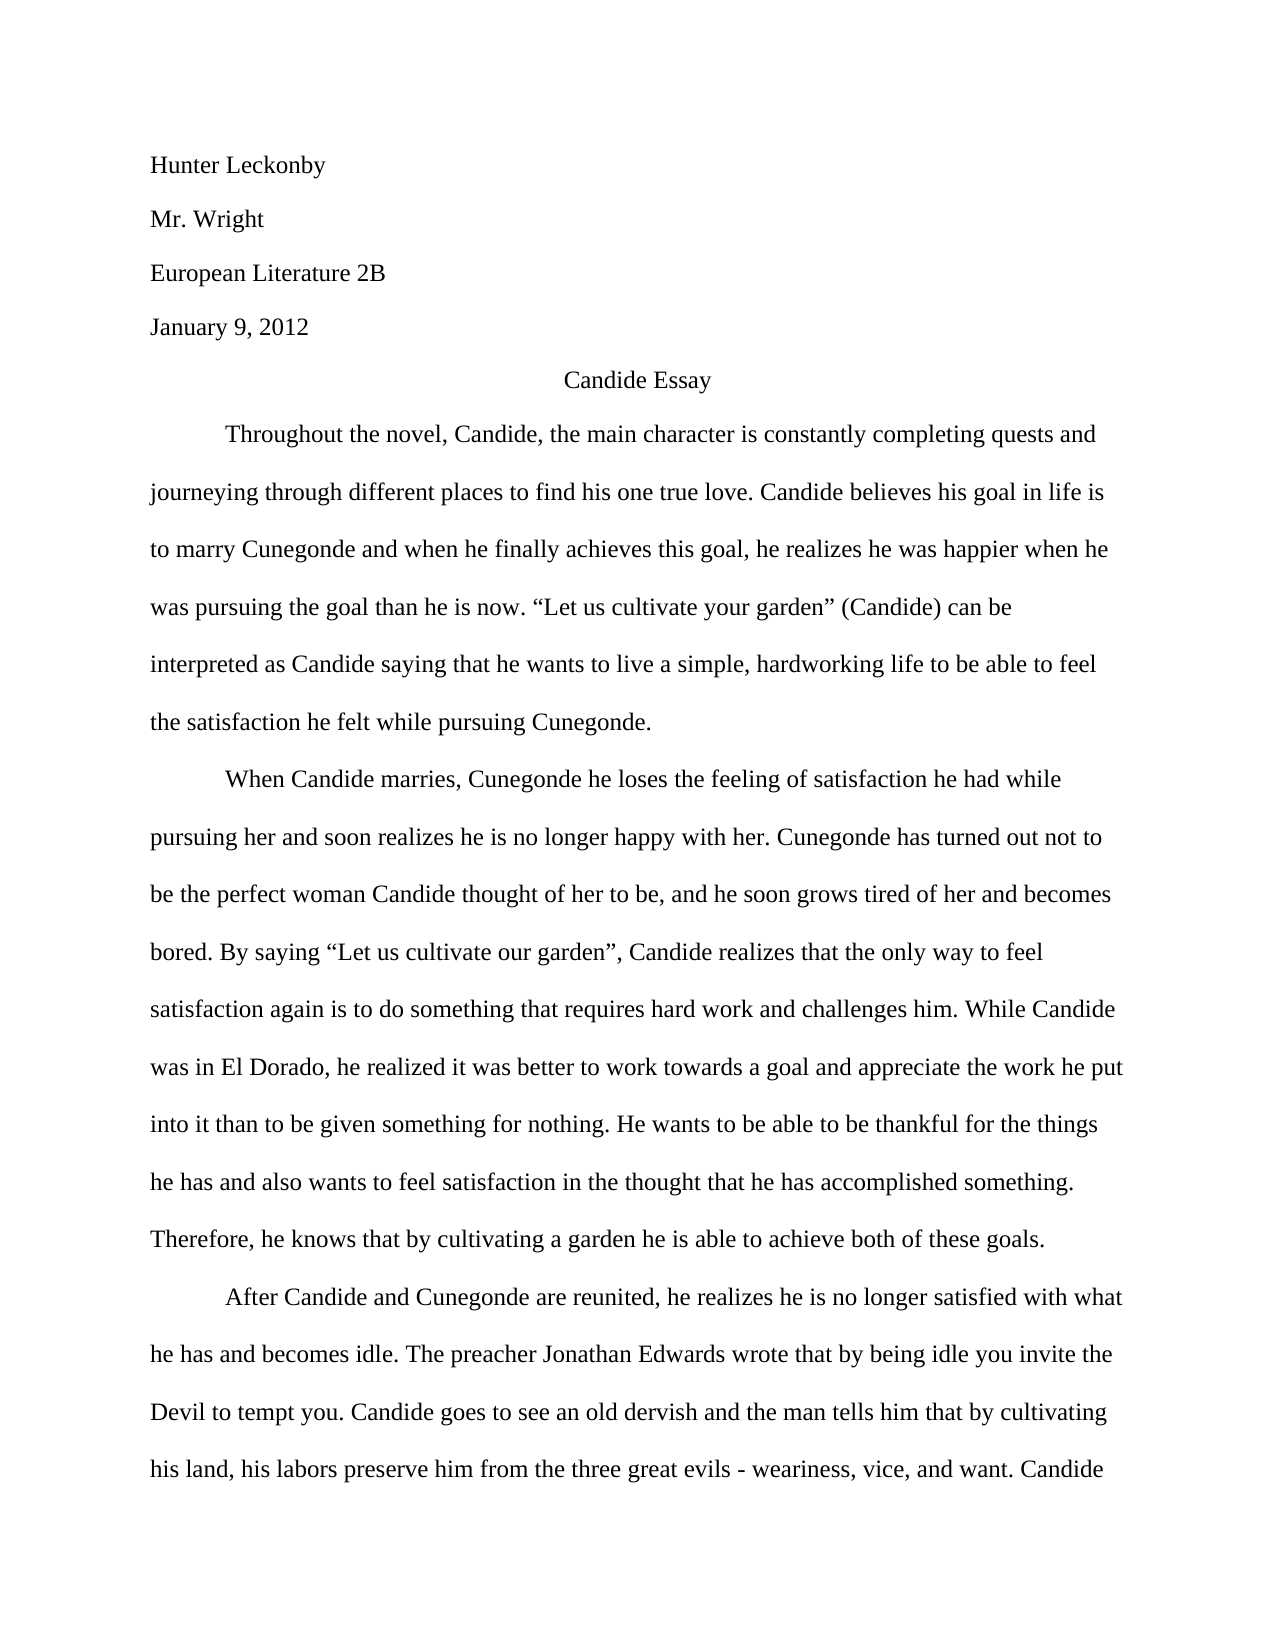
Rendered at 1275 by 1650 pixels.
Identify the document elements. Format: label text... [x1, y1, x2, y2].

text Mr. Wright [150, 204, 1125, 233]
text January 9, 2012 [150, 312, 1125, 340]
text Hunter Leckonby [150, 150, 1125, 179]
text Throughout the novel, Candide, the main character is constantly completing quests and journeying through different places to find his one true love. Candide believes his goal in life is to marry Cunegonde and when he finally achieves this goal, he realizes he was happier when he was pursuing the goal than he is now. “Let us cultivate your garden” (Candide) can be interpreted as Candide saying that he wants to live a simple, hardworking life to be able to feel the satisfaction he felt while pursuing Cunegonde. [150, 419, 1125, 736]
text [150, 1282, 1125, 1483]
text When Candide marries, Cunegonde he loses the feeling of satisfaction he had while pursuing her and soon realizes he is no longer happy with her. Cunegonde has turned out not to be the perfect woman Candide thought of her to be, and he soon grows tired of her and becomes bored. By saying “Let us cultivate our garden”, Candide realizes that the only way to feel satisfaction again is to do something that requires hard work and challenges him. While Candide was in El Dorado, he realized it was better to work towards a goal and appreciate the work he put into it than to be given something for nothing. He wants to be able to be thankful for the things he has and also wants to feel satisfaction in the thought that he has accomplished something. Therefore, he knows that by cultivating a garden he is able to achieve both of these goals. [150, 764, 1125, 1253]
text Candide Essay [150, 365, 1125, 394]
text European Literature 2B [150, 258, 1125, 286]
